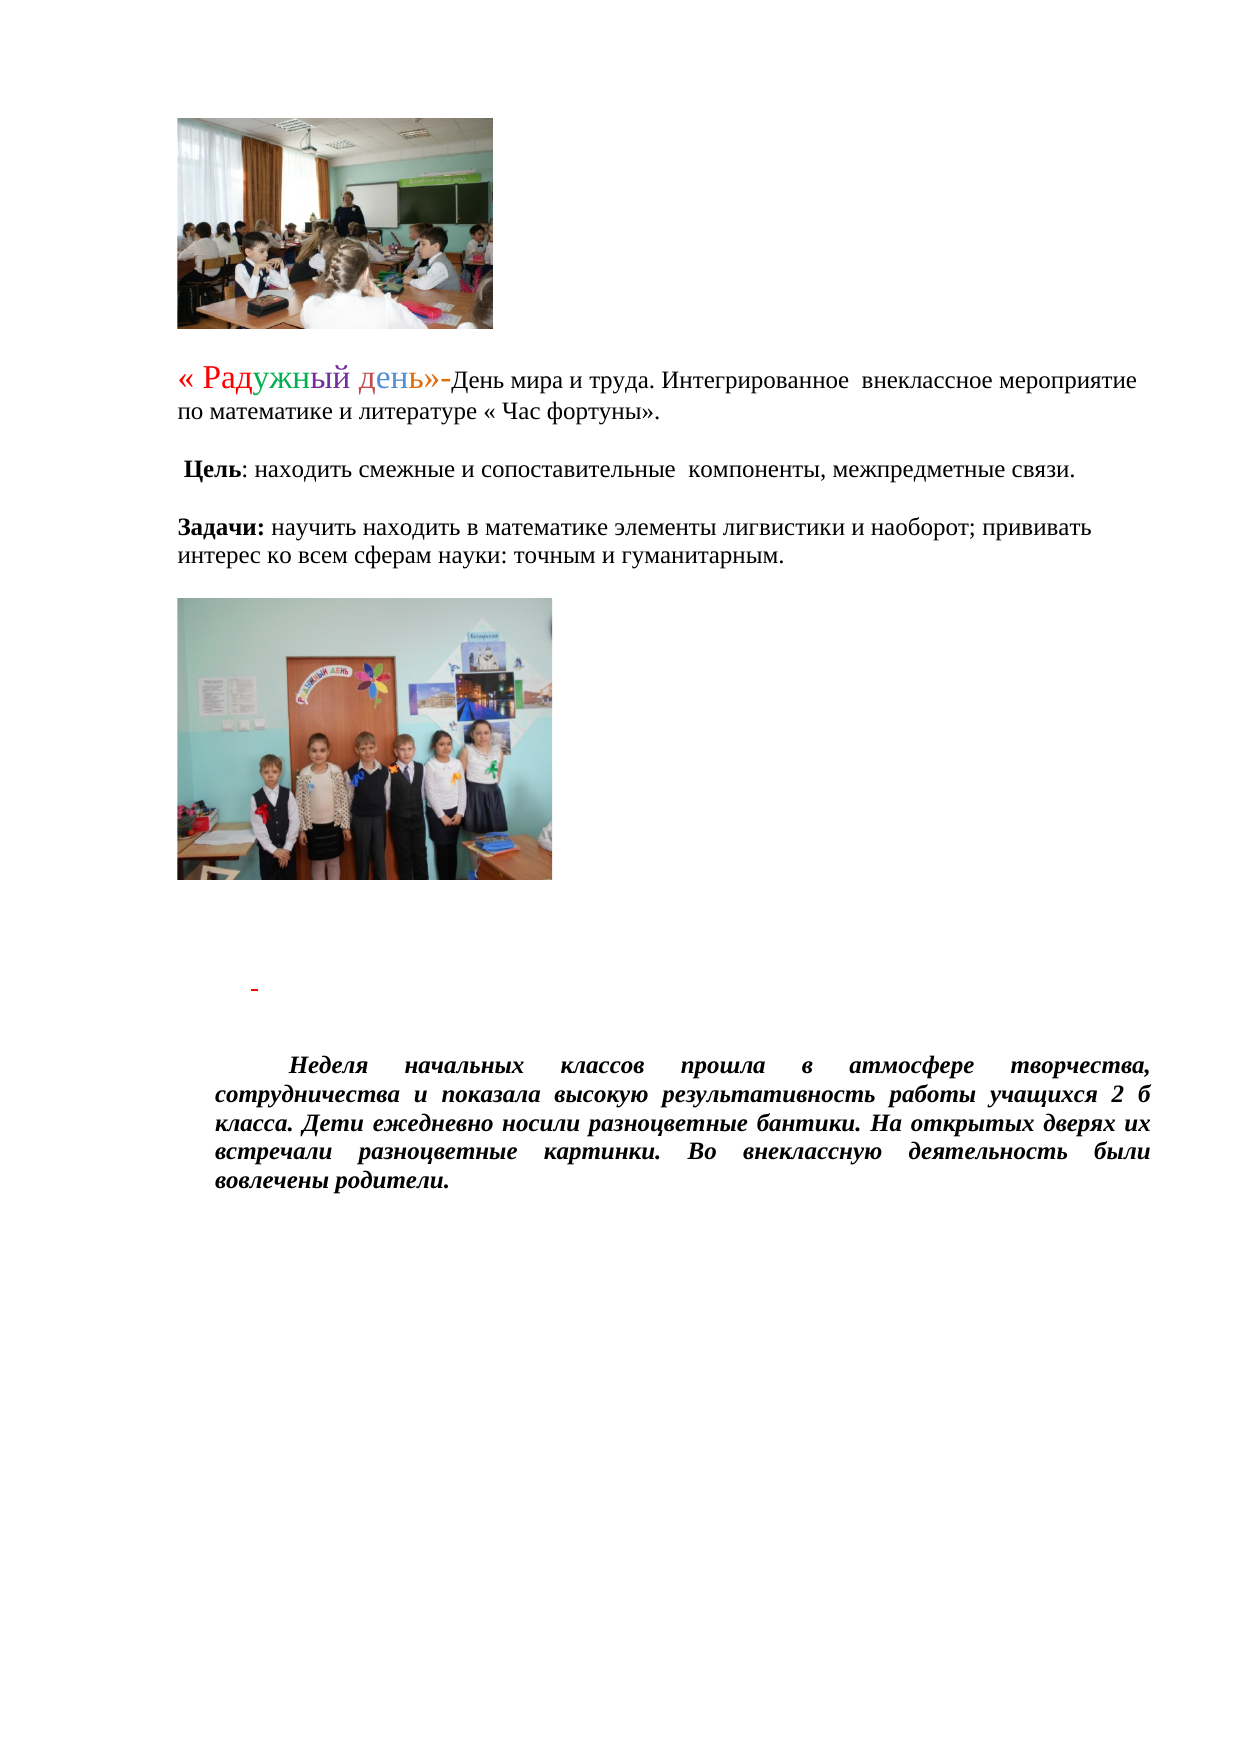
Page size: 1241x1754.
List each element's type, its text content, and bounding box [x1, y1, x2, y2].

picture [177, 118, 493, 329]
text Неделя начальных классов прошла в атмосфере творчества, сотрудничества и показала высокую результативность работы учащихся 2 б класса. Дети ежедневно носили разноцветные бантики. На открытых дверях их встречали разноцветные картинки. Во внеклассную деятельность были вовлечены родители. [215, 1050, 1152, 1194]
text Цель: находить смежные и сопоставительные компоненты, межпредметные связи. [177, 454, 1152, 482]
picture [177, 598, 553, 880]
text Задачи: научить находить в математике элементы лигвистики и наоборот; прививать интерес ко всем сферам науки: точным и гуманитарным. [177, 512, 1152, 569]
text « Радужный день»-День мира и труда. Интегрированное внеклассное мероприятие по математике и литературе « Час фортуны». [177, 357, 1152, 424]
